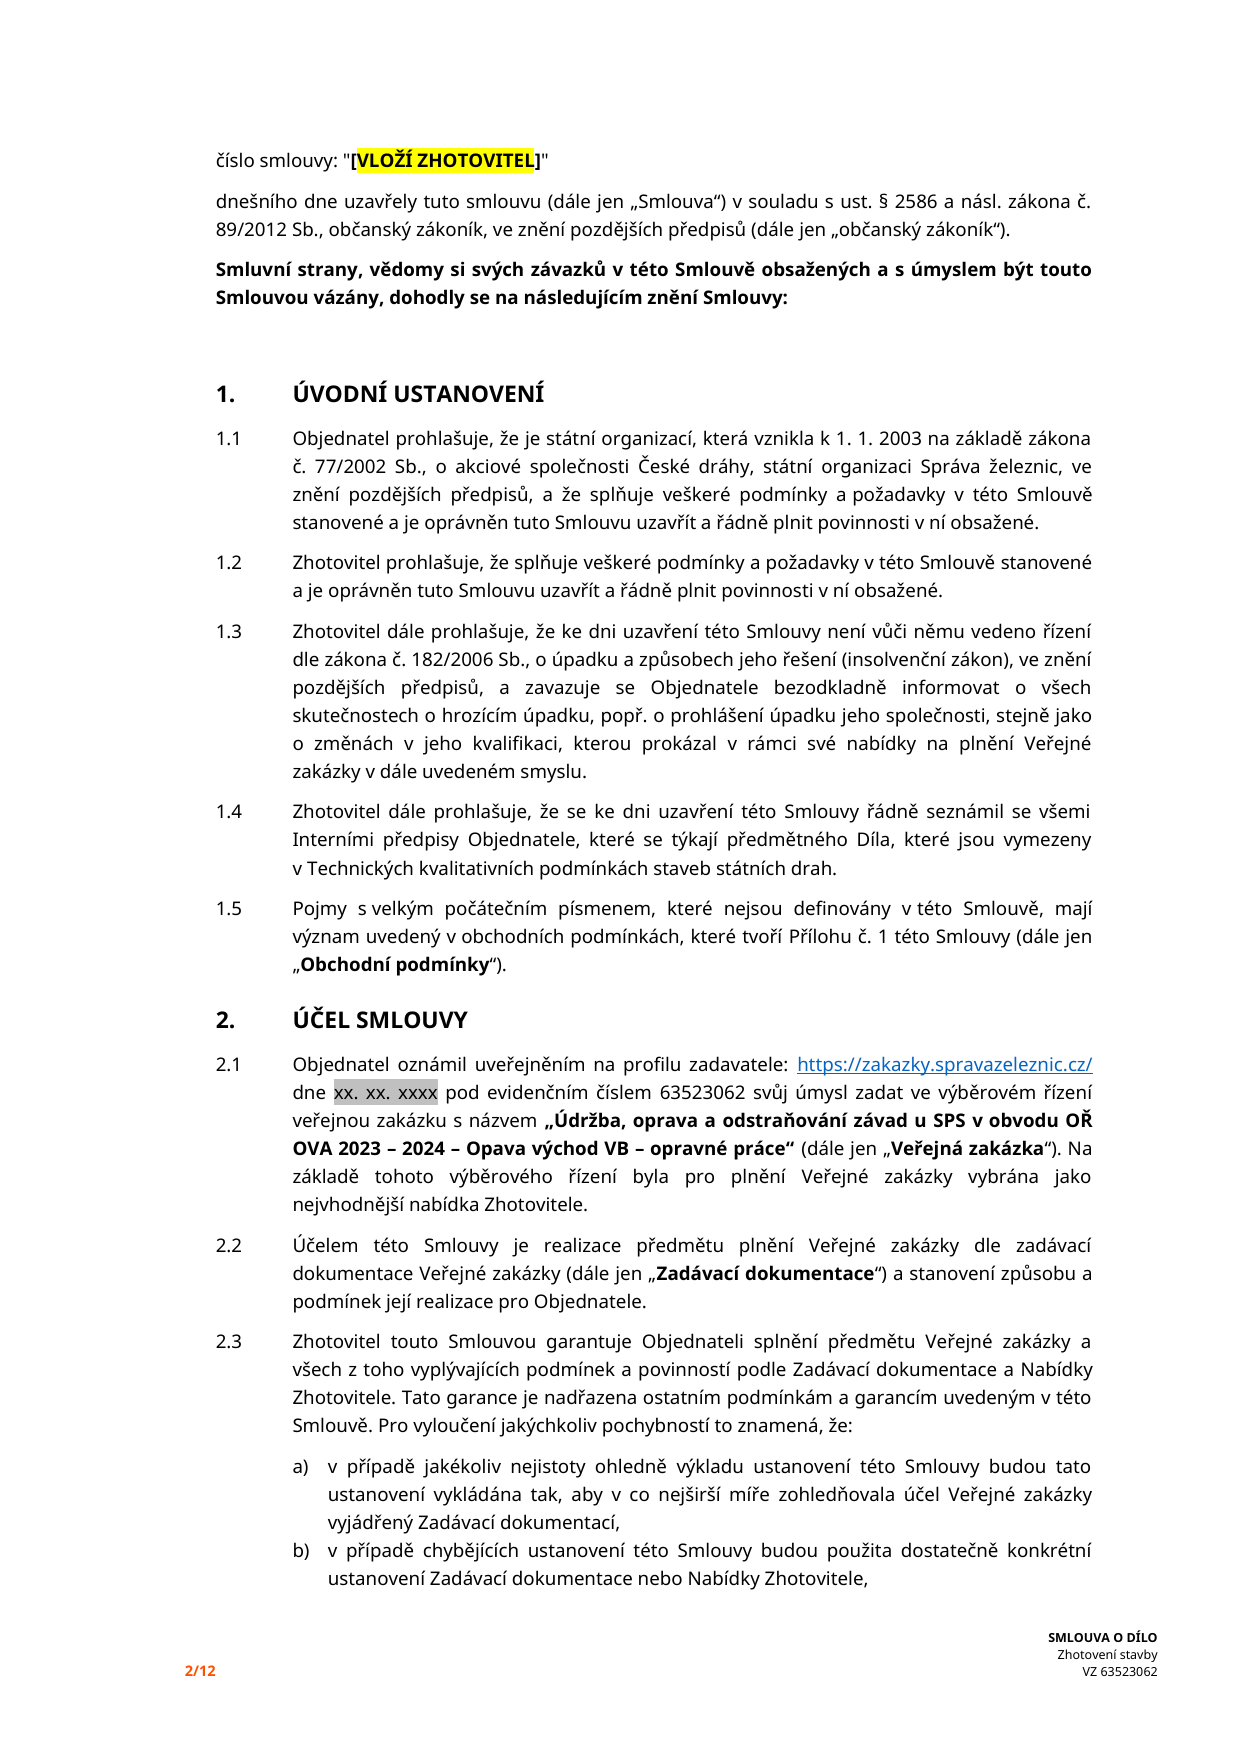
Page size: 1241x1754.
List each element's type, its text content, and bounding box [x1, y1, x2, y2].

text ÚČEL SMLOUVY [216, 1004, 1093, 1036]
text Smluvní strany, vědomy si svých závazků v této Smlouvě obsažených a s úmyslem být touto Smlouvou vázány, dohodly se na následujícím znění Smlouvy: [216, 257, 1093, 310]
text dnešního dne uzavřely tuto smlouvu (dále jen „Smlouva“) v souladu s ust. § 2586 a násl. zákona č. 89/2012 Sb., občanský zákoník, ve znění pozdějších předpisů (dále jen „občanský zákoník“). [216, 188, 1093, 242]
text ÚVODNÍ USTANOVENÍ [216, 378, 1093, 409]
text Pojmy s velkým počátečním písmenem, které nejsou definovány v této Smlouvě, mají význam uvedený v obchodních podmínkách, které tvoří Přílohu č. 1 této Smlouvy (dále jen „Obchodní podmínky“). [216, 895, 1093, 977]
text Zhotovitel prohlašuje, že splňuje veškeré podmínky a požadavky v této Smlouvě stanovené a je oprávněn tuto Smlouvu uzavřít a řádně plnit povinnosti v ní obsažené. [216, 549, 1093, 603]
text číslo smlouvy: "[VLOŽÍ ZHOTOVITEL]" [216, 147, 1093, 173]
text Zhotovitel dále prohlašuje, že se ke dni uzavření této Smlouvy řádně seznámil se všemi Interními předpisy Objednatele, které se týkají předmětného Díla, které jsou vymezeny v Technických kvalitativních podmínkách staveb státních drah. [216, 799, 1093, 880]
text Objednatel oznámil uveřejněním na profilu zadavatele: https://zakazky.spravazeleznic.cz/ dne xx. xx. xxxx pod evidenčním číslem 63523062 svůj úmysl zadat ve výběrovém řízení veřejnou zakázku s názvem „Údržba, oprava a odstraňování závad u SPS v obvodu OŘ OVA 2023 – 2024 – Opava východ VB – opravné práce“ (dále jen „Veřejná zakázka“). Na základě tohoto výběrového řízení byla pro plnění Veřejné zakázky vybrána jako nejvhodnější nabídka Zhotovitele. [216, 1051, 1093, 1217]
text Účelem této Smlouvy je realizace předmětu plnění Veřejné zakázky dle zadávací dokumentace Veřejné zakázky (dále jen „Zadávací dokumentace“) a stanovení způsobu a podmínek její realizace pro Objednatele. [216, 1232, 1093, 1313]
text v případě chybějících ustanovení této Smlouvy budou použita dostatečně konkrétní ustanovení Zadávací dokumentace nebo Nabídky Zhotovitele, [292, 1537, 1093, 1591]
text Objednatel prohlašuje, že je státní organizací, která vznikla k 1. 1. 2003 na základě zákona č. 77/2002 Sb., o akciové společnosti České dráhy, státní organizaci Správa železnic, ve znění pozdějších předpisů, a že splňuje veškeré podmínky a požadavky v této Smlouvě stanovené a je oprávněn tuto Smlouvu uzavřít a řádně plnit povinnosti v ní obsažené. [216, 425, 1093, 534]
text v případě jakékoliv nejistoty ohledně výkladu ustanovení této Smlouvy budou tato ustanovení vykládána tak, aby v co nejširší míře zohledňovala účel Veřejné zakázky vyjádřený Zadávací dokumentací, [292, 1453, 1093, 1534]
text Zhotovitel touto Smlouvou garantuje Objednateli splnění předmětu Veřejné zakázky a všech z toho vyplývajících podmínek a povinností podle Zadávací dokumentace a Nabídky Zhotovitele. Tato garance je nadřazena ostatním podmínkám a garancím uvedeným v této Smlouvě. Pro vyloučení jakýchkoliv pochybností to znamená, že: [216, 1328, 1093, 1438]
text Zhotovitel dále prohlašuje, že ke dni uzavření této Smlouvy není vůči němu vedeno řízení dle zákona č. 182/2006 Sb., o úpadku a způsobech jeho řešení (insolvenční zákon), ve znění pozdějších předpisů, a zavazuje se Objednatele bezodkladně informovat o všech skutečnostech o hrozícím úpadku, popř. o prohlášení úpadku jeho společnosti, stejně jako o změnách v jeho kvalifikaci, kterou prokázal v rámci své nabídky na plnění Veřejné zakázky v dále uvedeném smyslu. [216, 618, 1093, 784]
